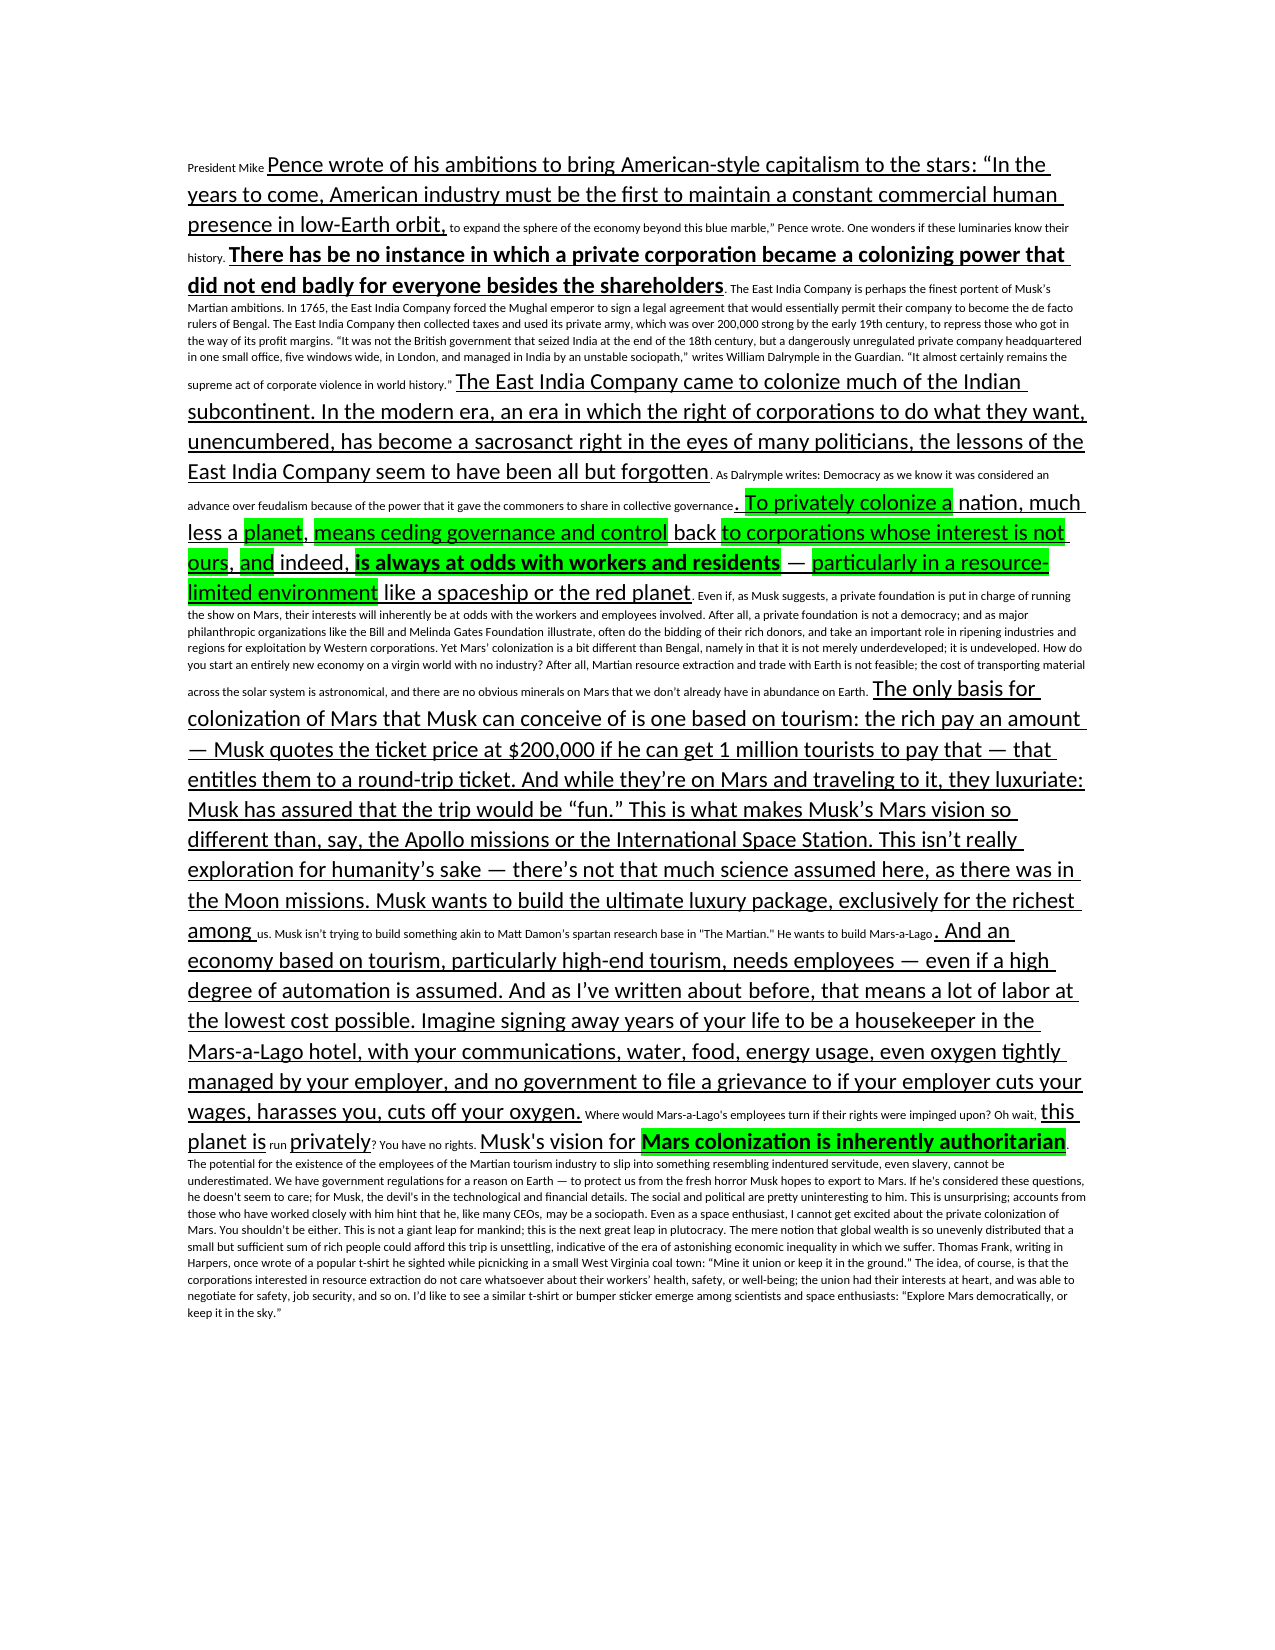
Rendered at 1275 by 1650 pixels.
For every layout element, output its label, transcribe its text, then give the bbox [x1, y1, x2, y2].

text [187, 150, 1087, 421]
